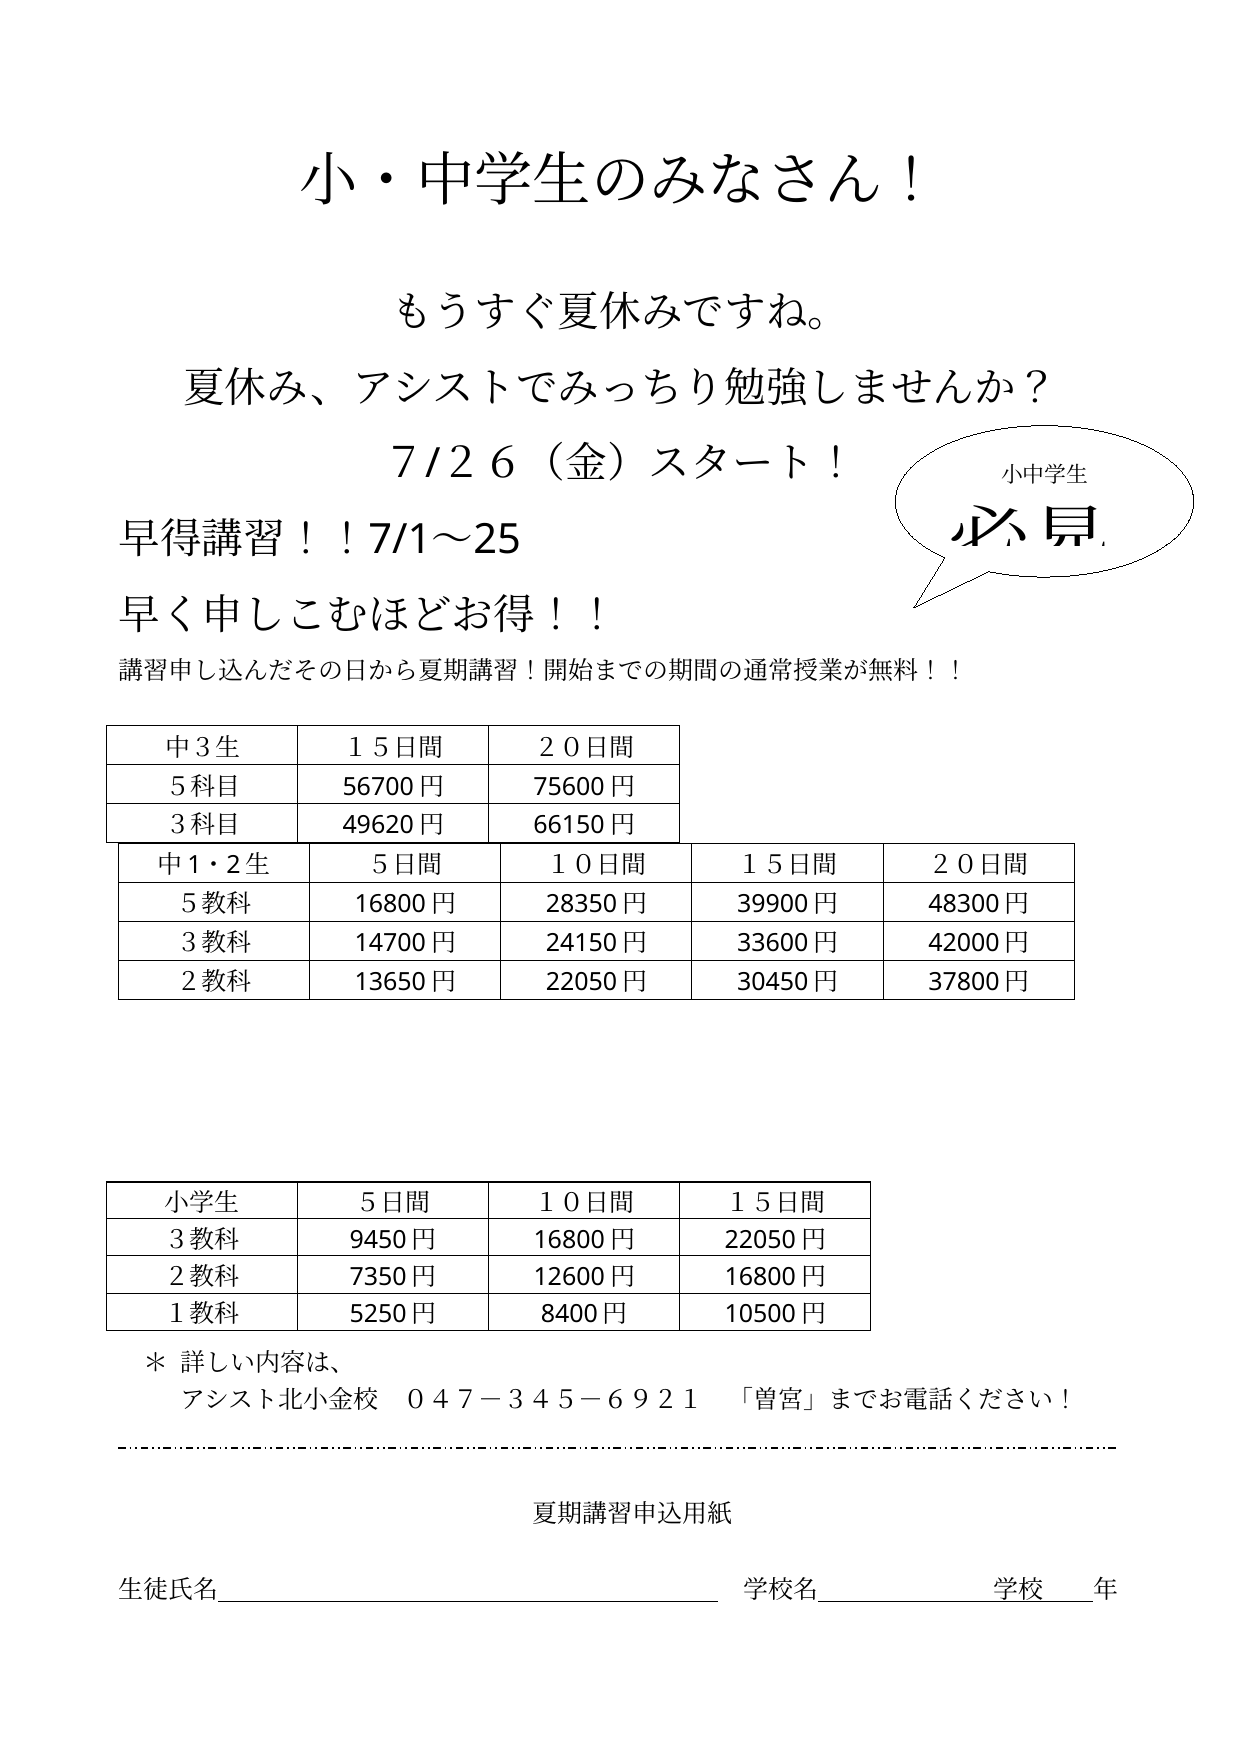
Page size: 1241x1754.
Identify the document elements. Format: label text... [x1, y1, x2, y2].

table_cell 75600円 [489, 765, 679, 803]
text 生徒氏名 学校名 学校 年 [118, 1569, 1122, 1607]
text 早得講習！！7/1～25 [118, 498, 943, 574]
table_header ２０日間 [489, 726, 679, 764]
table_cell ３科目 [107, 804, 297, 842]
table_cell 13650円 [310, 961, 500, 999]
table_cell 16800円 [680, 1256, 870, 1292]
table_header １０日間 [501, 844, 691, 882]
table_cell 56700円 [298, 765, 488, 803]
table_cell 22050円 [680, 1219, 870, 1255]
table_header 中３生 [107, 726, 297, 764]
text アシスト北小金校 ０４７－３４５－６９２１ 「曽宮」までお電話ください！ [181, 1379, 1122, 1417]
table_cell 5250円 [298, 1294, 488, 1329]
list 詳しい内容は、 [143, 1341, 1122, 1379]
text 講習申し込んだその日から夏期講習！開始までの期間の通常授業が無料！！ [118, 649, 1122, 687]
table_cell 48300円 [884, 883, 1074, 921]
text もうすぐ夏休みですね。 [118, 270, 1122, 346]
table_cell ３教科 [119, 922, 309, 960]
table_cell ２教科 [107, 1256, 297, 1292]
table_header ５日間 [310, 844, 500, 882]
table_header １０日間 [489, 1183, 679, 1218]
table_cell 12600円 [489, 1256, 679, 1292]
table_cell 9450円 [298, 1219, 488, 1255]
table_cell 16800円 [489, 1219, 679, 1255]
text 早く申しこむほどお得！！ [118, 574, 1122, 649]
table_cell 8400円 [489, 1294, 679, 1329]
table_cell 10500円 [680, 1294, 870, 1329]
table_cell 37800円 [884, 961, 1074, 999]
text 夏休み、アシストでみっちり勉強しませんか？ [118, 346, 1122, 422]
table_cell 42000円 [884, 922, 1074, 960]
table_header １５日間 [680, 1183, 870, 1218]
text ７/２６（金）スタート！ [118, 422, 1122, 498]
table_cell 7350円 [298, 1256, 488, 1292]
table_cell 49620円 [298, 804, 488, 842]
table_cell 28350円 [501, 883, 691, 921]
text 夏期講習申込用紙 [118, 1493, 1122, 1531]
text 小・中学生のみなさん！ [118, 119, 1122, 232]
table_cell ２教科 [119, 961, 309, 999]
table_cell 22050円 [501, 961, 691, 999]
table_cell 30450円 [692, 961, 883, 999]
table_header 小学生 [107, 1183, 297, 1218]
table_header ５日間 [298, 1183, 488, 1218]
table_header １５日間 [298, 726, 488, 764]
table_cell 39900円 [692, 883, 883, 921]
table_cell １教科 [107, 1294, 297, 1329]
table_header 中1・2生 [119, 844, 309, 882]
table_cell 24150円 [501, 922, 691, 960]
table_cell ３教科 [107, 1219, 297, 1255]
table_cell ５科目 [107, 765, 297, 803]
table_header １５日間 [692, 844, 883, 882]
table_header ２０日間 [884, 844, 1074, 882]
table_cell 66150円 [489, 804, 679, 842]
table_cell 16800円 [310, 883, 500, 921]
table_cell ５教科 [119, 883, 309, 921]
table_cell 33600円 [692, 922, 883, 960]
table_cell 14700円 [310, 922, 500, 960]
